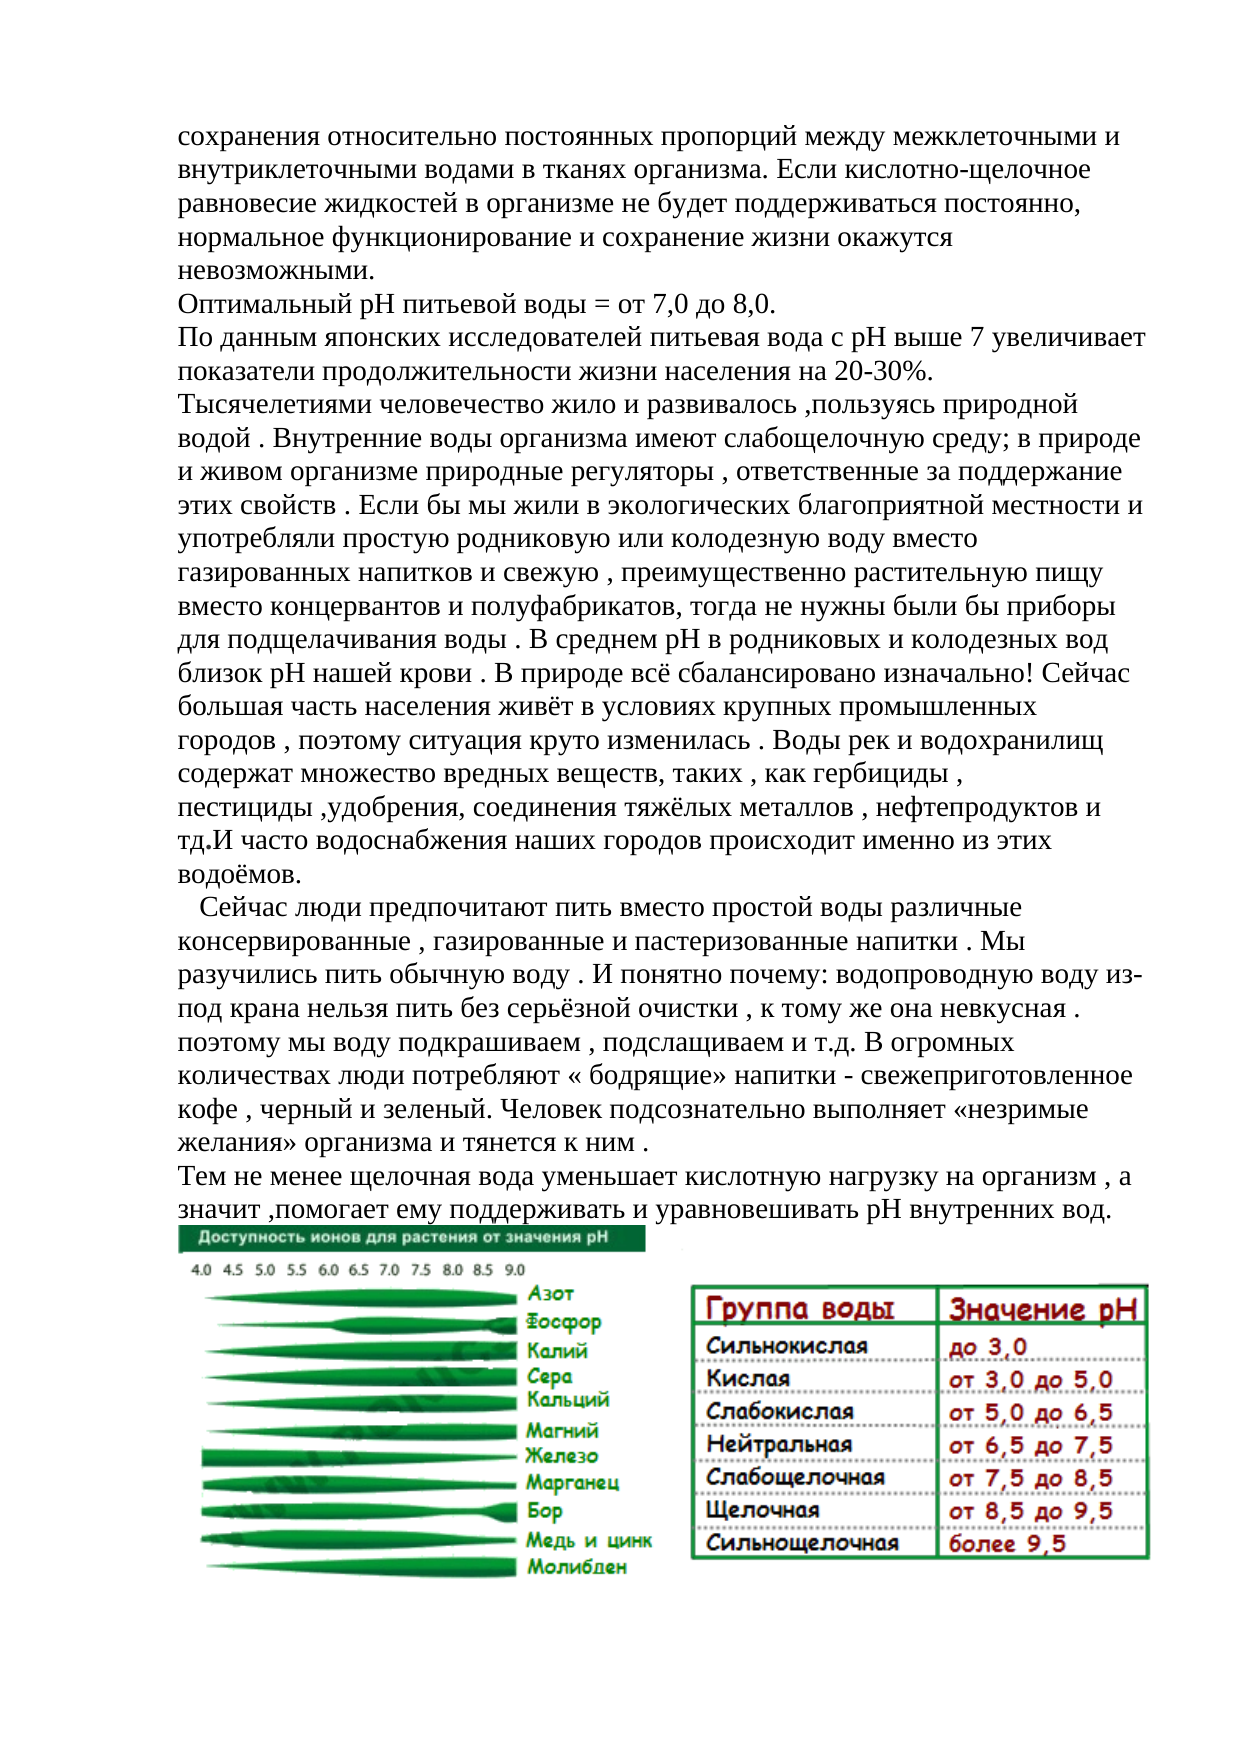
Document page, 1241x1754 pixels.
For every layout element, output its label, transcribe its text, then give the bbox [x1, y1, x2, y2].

text Тысячелетиями человечество жило и развивалось ,пользуясь природной водой . Внутренние воды организма имеют слабощелочную среду; в природе и живом организме природные регуляторы , ответственные за поддержание этих свойств . Если бы мы жили в экологических благоприятной местности и употребляли простую родниковую или колодезную воду вместо газированных напитков и свежую , преимущественно растительную пищу вместо концервантов и полуфабрикатов, тогда не нужны были бы приборы для подщелачивания воды . В среднем pH в родниковых и колодезных вод близок pH нашей крови . В природе всё сбалансировано изначально! Сейчас большая часть населения живёт в условиях крупных промышленных городов , поэтому ситуация круто изменилась . Воды рек и водохранилищ содержат множество вредных веществ, таких , как гербициды , пестициды ,удобрения, соединения тяжёлых металлов , нефтепродуктов и тд.И часто водоснабжения наших городов происходит именно из этих водоёмов. [177, 386, 1152, 889]
text Тем не менее щелочная вода уменьшает кислотную нагрузку на организм , а значит ,помогает ему поддерживать и уравновешивать pH внутренних вод. [177, 1158, 1152, 1225]
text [177, 118, 1152, 386]
text Сейчас люди предпочитают пить вместо простой воды различные консервированные , газированные и пастеризованные напитки . Мы разучились пить обычную воду . И понятно почему: водопроводную воду из-под крана нельзя пить без серьёзной очистки , к тому же она невкусная . поэтому мы воду подкрашиваем , подслащиваем и т.д. В огромных количествах люди потребляют « бодрящие» напитки - свежеприготовленное кофе , черный и зеленый. Человек подсознательно выполняет «незримые желания» организма и тянется к ним . [177, 889, 1152, 1158]
picture [177, 1225, 1152, 1582]
